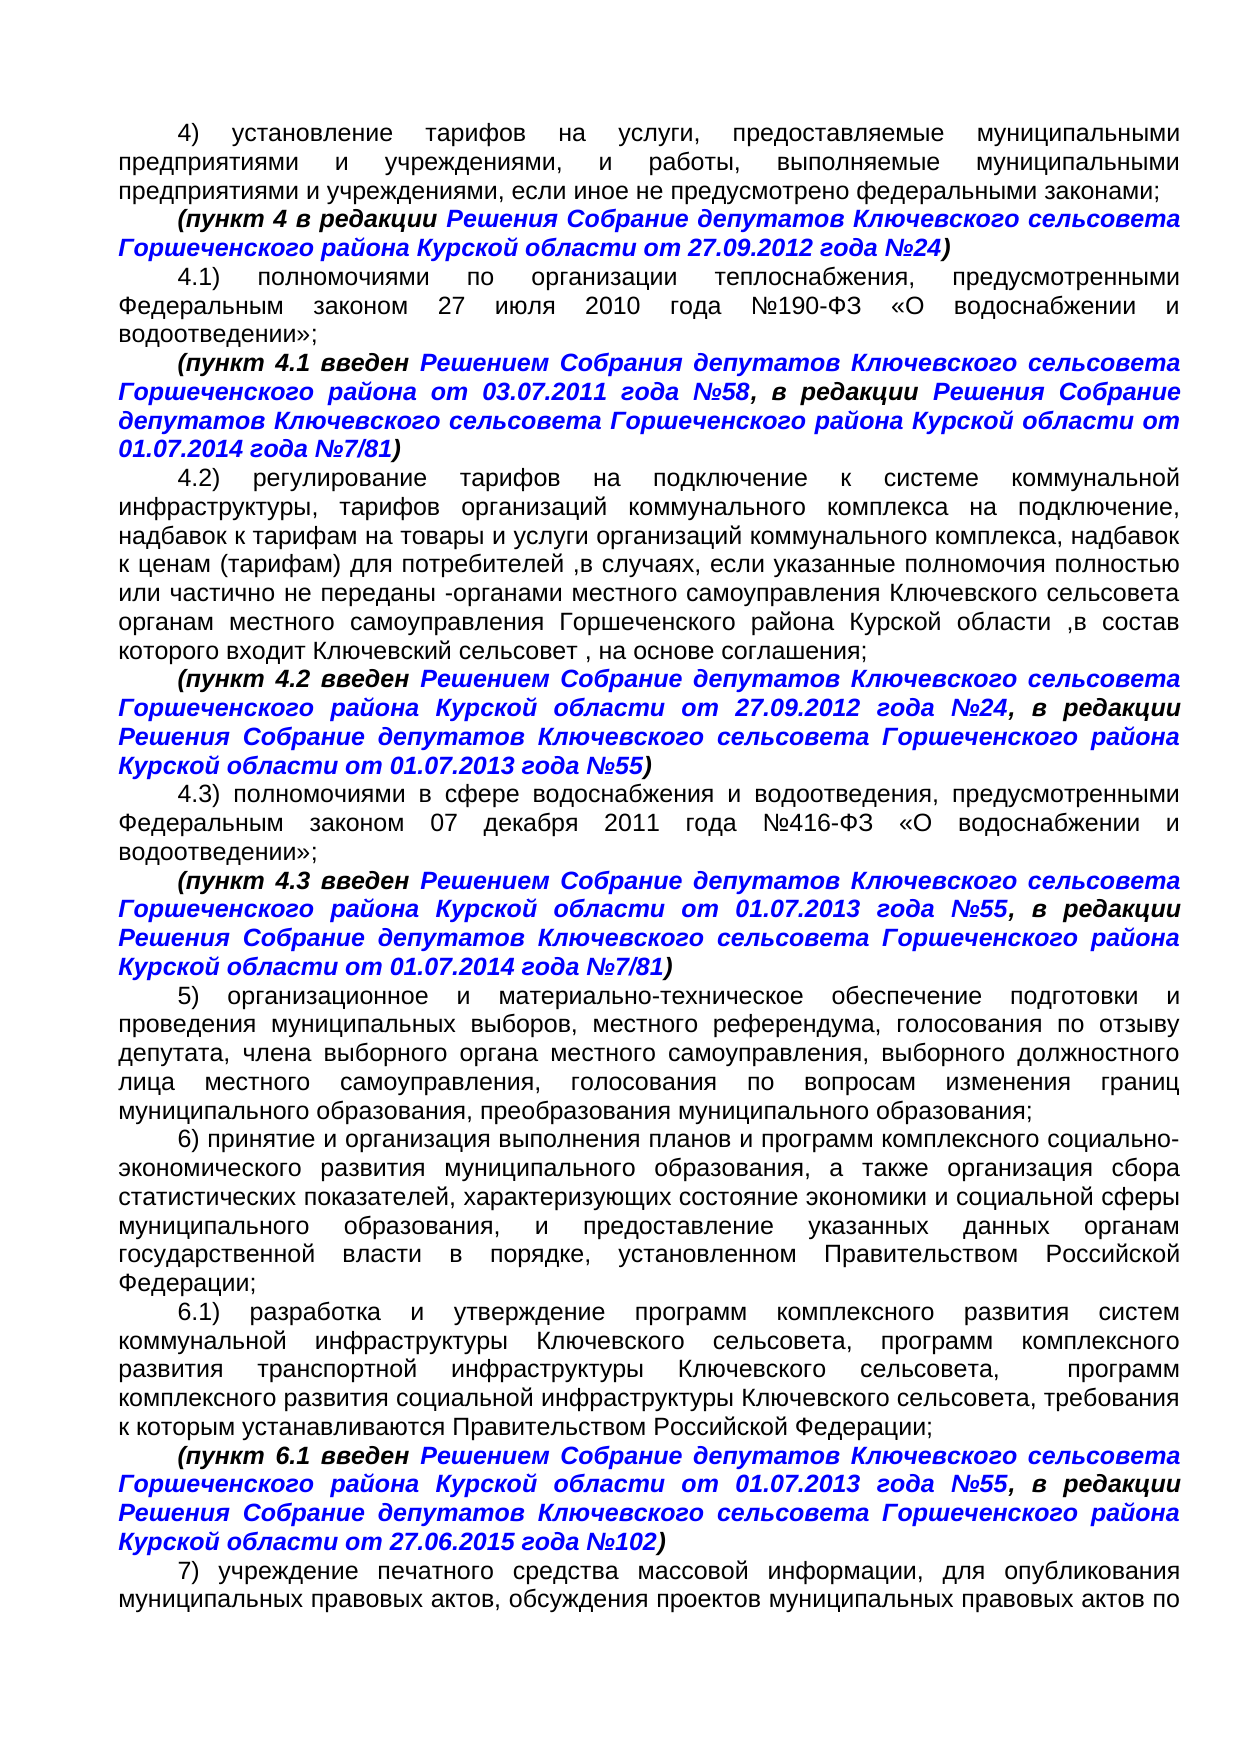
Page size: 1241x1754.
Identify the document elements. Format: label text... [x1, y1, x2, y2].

text (пункт 4.1 введен Решением Собрания депутатов Ключевского сельсовета Горшеченского района от 03.07.2011 года №58, в редакции Решения Собрание депутатов Ключевского сельсовета Горшеченского района Курской области от 01.07.2014 года №7/81) [118, 348, 1181, 463]
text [118, 1556, 1181, 1613]
text 4) установление тарифов на услуги, предоставляемые муниципальными предприятиями и учреждениями, и работы, выполняемые муниципальными предприятиями и учреждениями, если иное не предусмотрено федеральными законами; [118, 118, 1181, 204]
text (пункт 6.1 введен Решением Собрание депутатов Ключевского сельсовета Горшеченского района Курской области от 01.07.2013 года №55, в редакции Решения Собрание депутатов Ключевского сельсовета Горшеченского района Курской области от 27.06.2015 года №102) [118, 1441, 1181, 1556]
text (пункт 4.3 введен Решением Собрание депутатов Ключевского сельсовета Горшеченского района Курской области от 01.07.2013 года №55, в редакции Решения Собрание депутатов Ключевского сельсовета Горшеченского района Курской области от 01.07.2014 года №7/81) [118, 866, 1181, 981]
text 4.3) полномочиями в сфере водоснабжения и водоотведения, предусмотренными Федеральным законом 07 декабря 2011 года №416-ФЗ «О водоснабжении и водоотведении»; [118, 779, 1181, 866]
text (пункт 4.2 введен Решением Собрание депутатов Ключевского сельсовета Горшеченского района Курской области от 27.09.2012 года №24, в редакции Решения Собрание депутатов Ключевского сельсовета Горшеченского района Курской области от 01.07.2013 года №55) [118, 664, 1181, 779]
text 4.2) регулирование тарифов на подключение к системе коммунальной инфраструктуры, тарифов организаций коммунального комплекса на подключение, надбавок к тарифам на товары и услуги организаций коммунального комплекса, надбавок к ценам (тарифам) для потребителей ,в случаях, если указанные полномочия полностью или частично не переданы -органами местного самоуправления Ключевского сельсовета органам местного самоуправления Горшеченского района Курской области ,в состав которого входит Ключевский сельсовет , на основе соглашения; [118, 463, 1181, 664]
text 5) организационное и материально-техническое обеспечение подготовки и проведения муниципальных выборов, местного референдума, голосования по отзыву депутата, члена выборного органа местного самоуправления, выборного должностного лица местного самоуправления, голосования по вопросам изменения границ муниципального образования, преобразования муниципального образования; [118, 981, 1181, 1124]
text 6.1) разработка и утверждение программ комплексного развития систем коммунальной инфраструктуры Ключевского сельсовета, программ комплексного развития транспортной инфраструктуры Ключевского сельсовета, программ комплексного развития социальной инфраструктуры Ключевского сельсовета, требования к которым устанавливаются Правительством Российской Федерации; [118, 1297, 1181, 1441]
text 4.1) полномочиями по организации теплоснабжения, предусмотренными Федеральным законом 27 июля 2010 года №190-ФЗ «О водоснабжении и водоотведении»; [118, 262, 1181, 348]
text 6) принятие и организация выполнения планов и программ комплексного социально-экономического развития муниципального образования, а также организация сбора статистических показателей, характеризующих состояние экономики и социальной сферы муниципального образования, и предоставление указанных данных органам государственной власти в порядке, установленном Правительством Российской Федерации; [118, 1124, 1181, 1297]
text (пункт 4 в редакции Решения Собрание депутатов Ключевского сельсовета Горшеченского района Курской области от 27.09.2012 года №24) [118, 204, 1181, 262]
